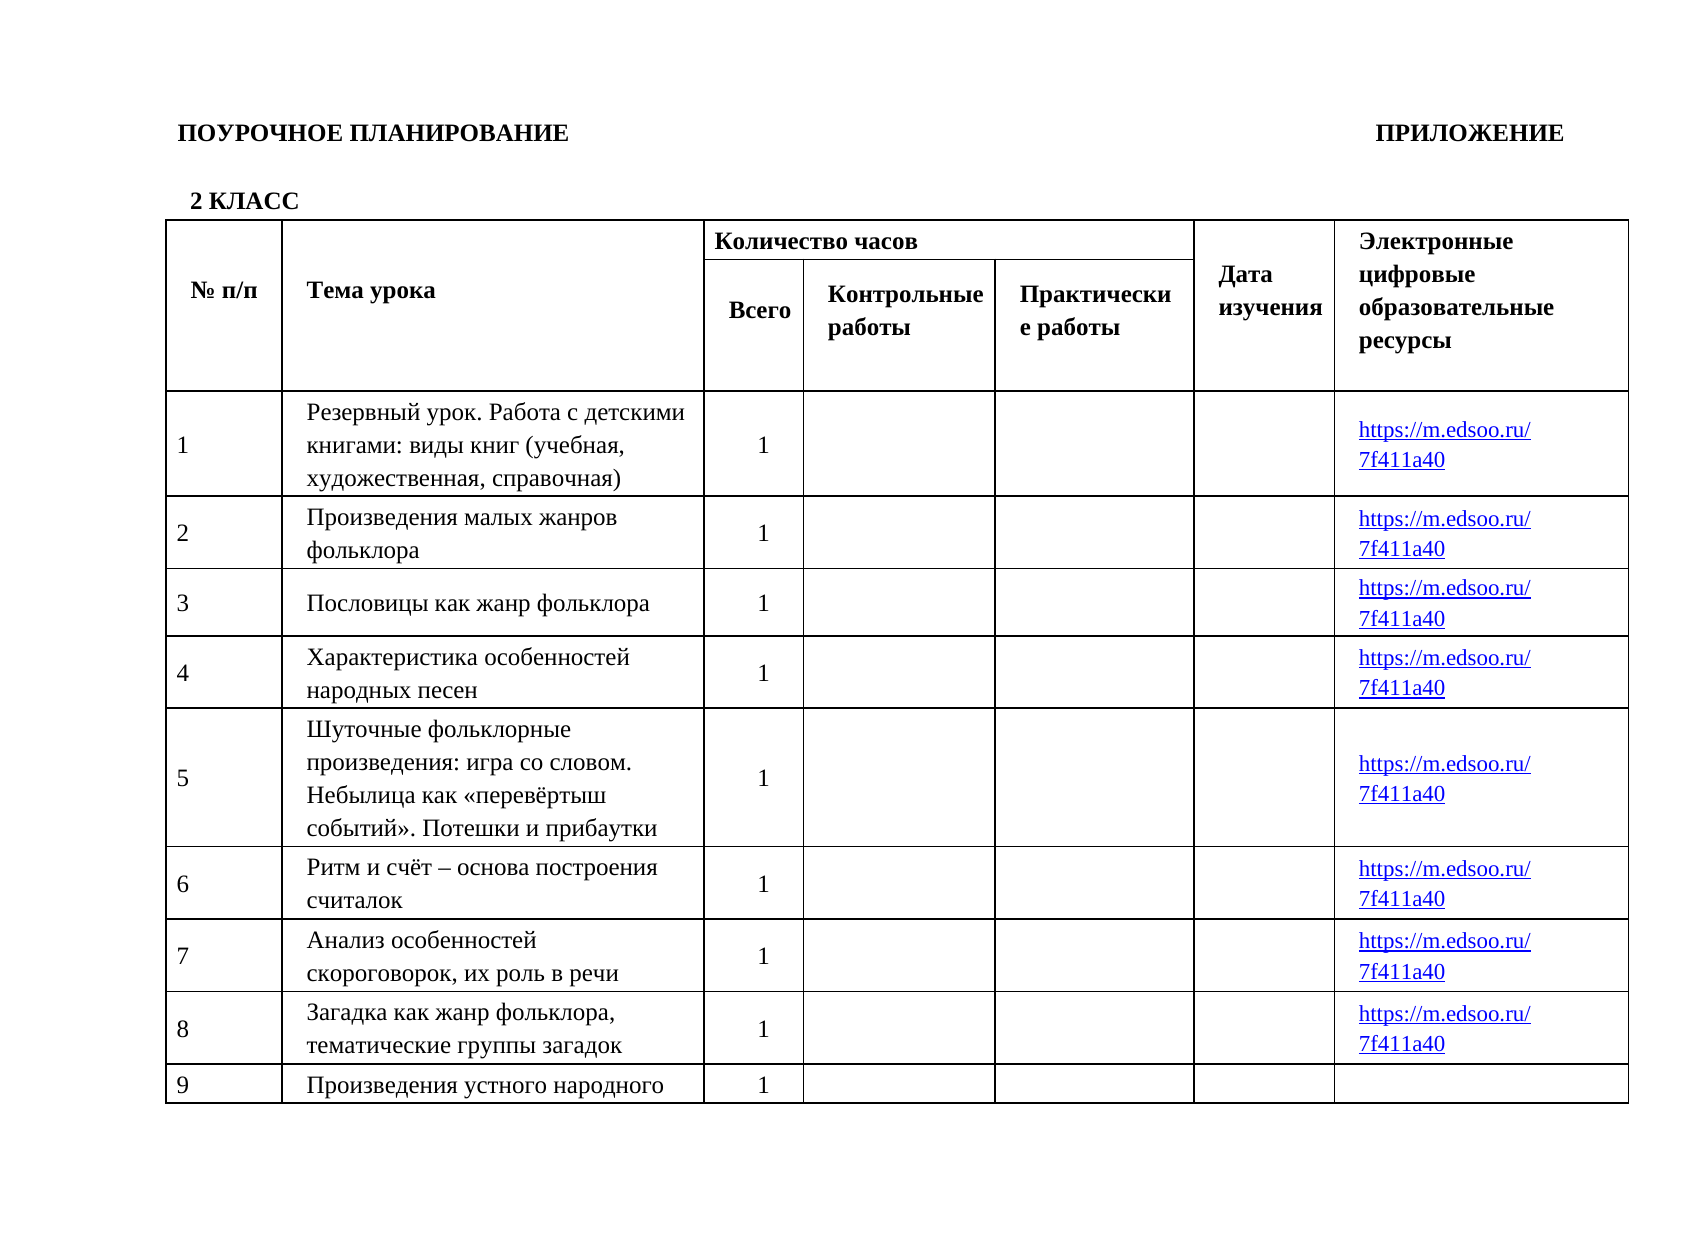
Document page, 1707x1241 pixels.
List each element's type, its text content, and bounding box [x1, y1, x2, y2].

table_cell Характеристика особенностей народных песен [283, 637, 703, 707]
table_cell 1 [705, 497, 803, 568]
table_cell Загадка как жанр фольклора, тематические группы загадок [283, 992, 703, 1063]
table_cell [996, 392, 1193, 495]
table_cell [996, 920, 1193, 991]
table_cell https://m.edsoo.ru/7f411a40 [1335, 992, 1628, 1063]
table_cell [996, 497, 1193, 568]
text ПОУРОЧНОЕ ПЛАНИРОВАНИЕ ПРИЛОЖЕНИЕ [177, 118, 1618, 147]
table_cell 1 [705, 992, 803, 1063]
table_cell [1195, 920, 1334, 991]
table_cell [1335, 1065, 1628, 1102]
table_cell [1195, 637, 1334, 707]
table_cell 1 [705, 392, 803, 495]
table_cell [1195, 392, 1334, 495]
table_cell [804, 920, 994, 991]
table_cell [996, 992, 1193, 1063]
table_cell [804, 709, 994, 846]
table_cell 9 [167, 1065, 281, 1102]
text 2 КЛАСС [190, 186, 1618, 215]
table_cell Анализ особенностей скороговорок, их роль в речи [283, 920, 703, 991]
table_cell [804, 992, 994, 1063]
table_cell [1195, 569, 1334, 635]
table_cell 1 [705, 569, 803, 635]
table_cell [804, 497, 994, 568]
table_cell Ритм и счёт – основа построения считалок [283, 847, 703, 918]
table_cell 1 [705, 637, 803, 707]
table_cell 1 [705, 1065, 803, 1102]
table_cell https://m.edsoo.ru/7f411a40 [1335, 637, 1628, 707]
table_cell 7 [167, 920, 281, 991]
table_cell 1 [705, 847, 803, 918]
table_cell 1 [705, 709, 803, 846]
table_header Дата изучения [1195, 221, 1334, 390]
table_cell [1195, 709, 1334, 846]
table_cell Произведения малых жанров фольклора [283, 497, 703, 568]
table_cell [804, 569, 994, 635]
table_header Электронные цифровые образовательные ресурсы [1335, 221, 1628, 390]
table_cell https://m.edsoo.ru/7f411a40 [1335, 392, 1628, 495]
table_cell https://m.edsoo.ru/7f411a40 [1335, 709, 1628, 846]
table_cell [996, 637, 1193, 707]
table_cell https://m.edsoo.ru/7f411a40 [1335, 569, 1628, 635]
table_cell [1195, 992, 1334, 1063]
table_cell 8 [167, 992, 281, 1063]
table_cell [804, 1065, 994, 1102]
table_cell [1195, 847, 1334, 918]
table_cell Практические работы [996, 260, 1193, 390]
table_cell 3 [167, 569, 281, 635]
table_cell Контрольные работы [804, 260, 994, 390]
table_header Количество часов [705, 221, 1193, 258]
table_cell Всего [705, 260, 803, 390]
table_cell [996, 1065, 1193, 1102]
table_cell 1 [167, 392, 281, 495]
table_cell [996, 847, 1193, 918]
table_cell Резервный урок. Работа с детскими книгами: виды книг (учебная, художественная, справочная) [283, 392, 703, 495]
table_cell [804, 847, 994, 918]
table_header № п/п [167, 221, 281, 390]
table_cell [996, 709, 1193, 846]
table_cell [1195, 1065, 1334, 1102]
table_cell https://m.edsoo.ru/7f411a40 [1335, 497, 1628, 568]
table_cell 2 [167, 497, 281, 568]
table_cell 1 [705, 920, 803, 991]
table_cell [804, 392, 994, 495]
table_header Тема урока [283, 221, 703, 390]
table_cell 4 [167, 637, 281, 707]
table_cell https://m.edsoo.ru/7f411a40 [1335, 920, 1628, 991]
table_cell 6 [167, 847, 281, 918]
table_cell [283, 1065, 703, 1102]
table_cell [804, 637, 994, 707]
table_cell [1195, 497, 1334, 568]
table_cell Шуточные фольклорные произведения: игра со словом. Небылица как «перевёртыш событий». Потешки и прибаутки [283, 709, 703, 846]
table_cell Пословицы как жанр фольклора [283, 569, 703, 635]
table_cell 5 [167, 709, 281, 846]
table_cell https://m.edsoo.ru/7f411a40 [1335, 847, 1628, 918]
table_cell [996, 569, 1193, 635]
